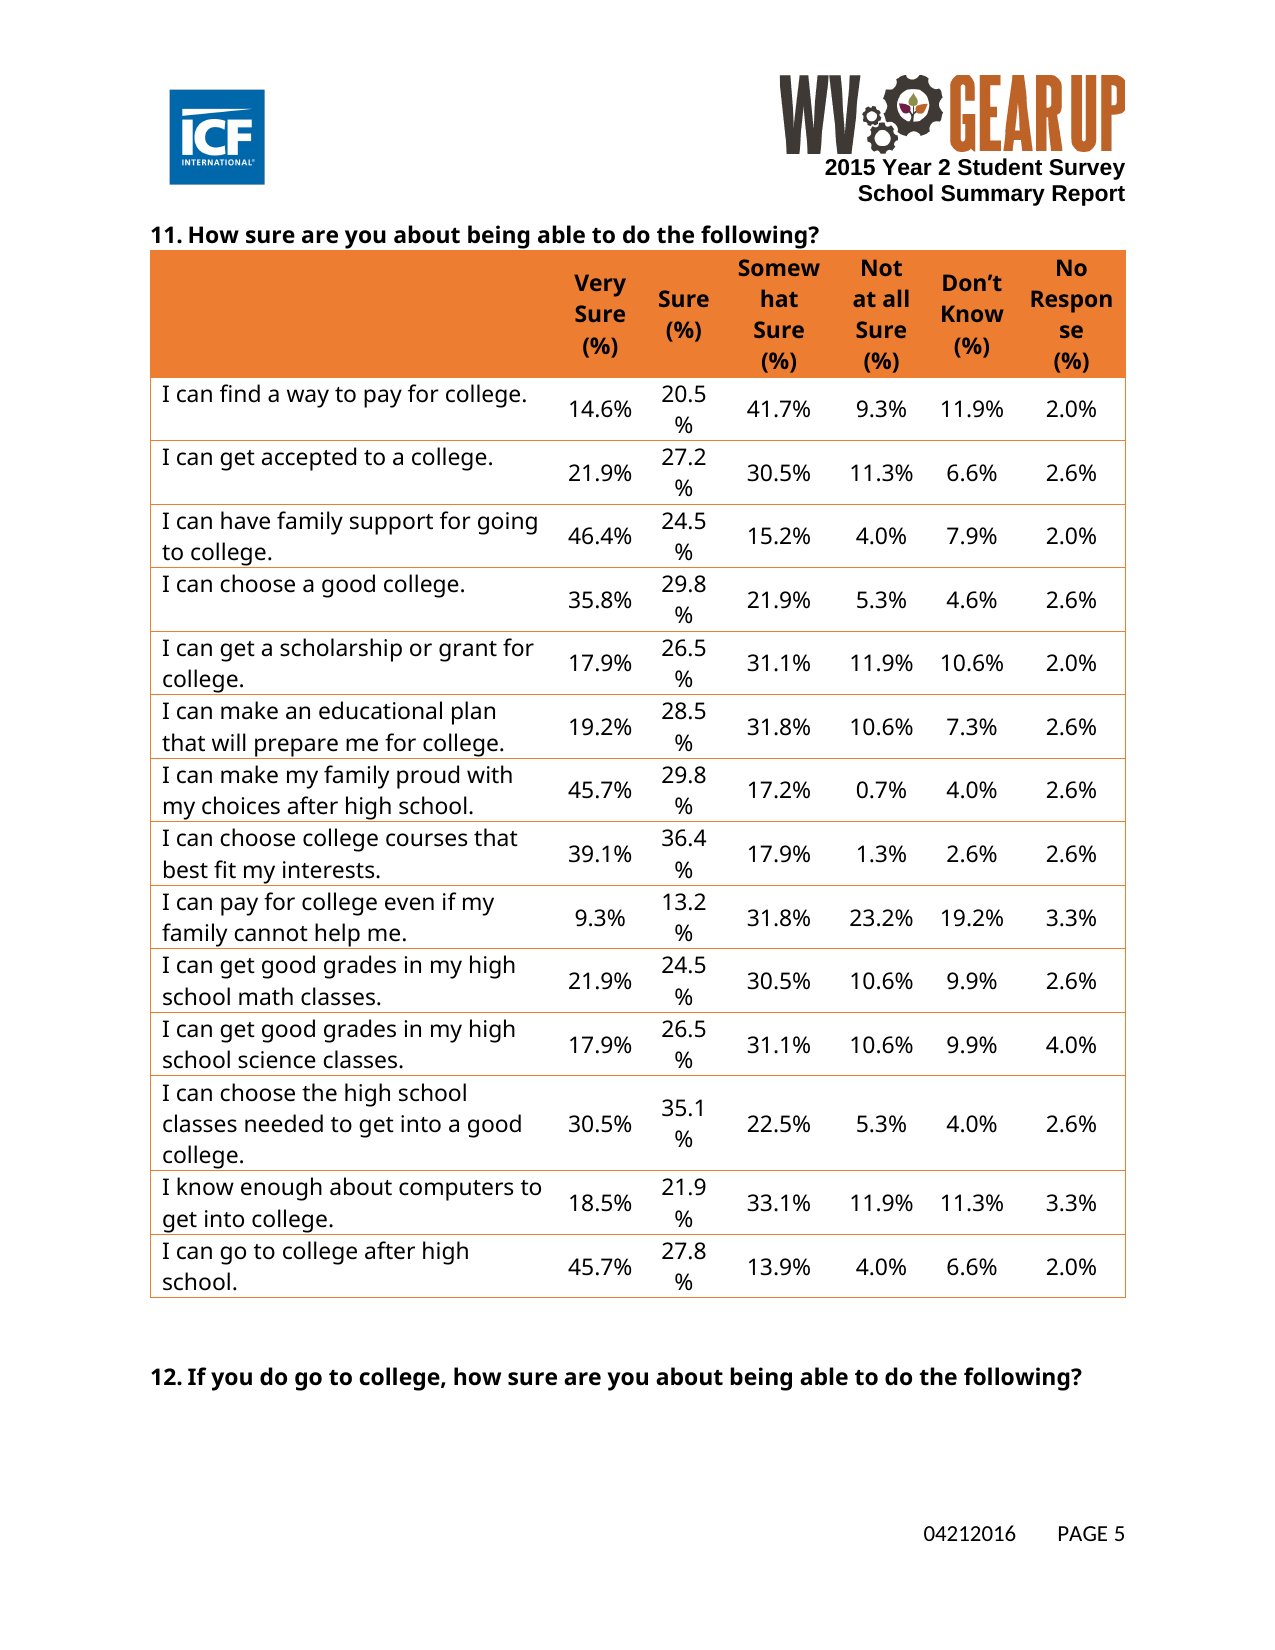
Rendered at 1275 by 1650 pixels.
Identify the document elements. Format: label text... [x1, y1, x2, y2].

table_cell 9.3% [555, 886, 646, 948]
table_cell I can choose a good college. [151, 568, 555, 631]
table_cell 19.2% [927, 886, 1017, 948]
list How sure are you about being able to do the following? [150, 219, 1125, 250]
table_cell 18.5% [555, 1171, 646, 1234]
table_cell I can get good grades in my high school science classes. [151, 1013, 555, 1075]
table_cell 17.9% [555, 632, 646, 694]
table_cell 30.5% [722, 441, 836, 503]
table_cell 11.3% [927, 1171, 1017, 1234]
table_cell 21.9% [555, 949, 646, 1012]
table_cell 4.0% [927, 759, 1017, 821]
table_cell 41.7% [722, 378, 836, 440]
table_cell 17.2% [722, 759, 836, 821]
table_cell 17.9% [722, 822, 836, 885]
table_cell 2.6% [1017, 822, 1125, 885]
table_cell 35.1% [646, 1076, 722, 1170]
table_cell 31.1% [722, 632, 836, 694]
table_cell 7.3% [927, 695, 1017, 758]
table_cell 14.6% [555, 378, 646, 440]
table_cell 45.7% [555, 1235, 646, 1297]
table_cell 33.1% [722, 1171, 836, 1234]
table_cell 28.5% [646, 695, 722, 758]
table_cell 2.6% [1017, 568, 1125, 631]
table_cell 6.6% [927, 441, 1017, 503]
table_cell I can pay for college even if my family cannot help me. [151, 886, 555, 948]
table_cell 2.6% [1017, 759, 1125, 821]
table_cell 4.6% [927, 568, 1017, 631]
table_cell 36.4% [646, 822, 722, 885]
table_cell I know enough about computers to get into college. [151, 1171, 555, 1234]
table_cell 29.8% [646, 568, 722, 631]
table_cell 11.9% [836, 1171, 927, 1234]
table_cell I can go to college after high school. [151, 1235, 555, 1297]
table_cell 6.6% [927, 1235, 1017, 1297]
table_cell 26.5% [646, 1013, 722, 1075]
table_header Somewhat Sure (%) [722, 251, 836, 376]
table_cell 30.5% [555, 1076, 646, 1170]
picture [779, 75, 1125, 154]
table_cell 24.5% [646, 505, 722, 567]
table_header [151, 251, 555, 376]
table_cell 2.6% [1017, 441, 1125, 503]
table_cell 21.9% [555, 441, 646, 503]
table_cell 10.6% [836, 695, 927, 758]
table_cell 4.0% [836, 1235, 927, 1297]
table_header Very Sure (%) [555, 251, 646, 376]
table_cell 3.3% [1017, 886, 1125, 948]
table_cell 2.0% [1017, 632, 1125, 694]
table_cell 13.2% [646, 886, 722, 948]
table_cell 5.3% [836, 568, 927, 631]
table_cell 31.1% [722, 1013, 836, 1075]
table_cell 13.9% [722, 1235, 836, 1297]
table_cell 46.4% [555, 505, 646, 567]
table_cell 2.6% [1017, 1076, 1125, 1170]
table_cell 17.9% [555, 1013, 646, 1075]
table_cell 0.7% [836, 759, 927, 821]
table_cell 11.9% [927, 378, 1017, 440]
table_cell 35.8% [555, 568, 646, 631]
table_cell 27.8% [646, 1235, 722, 1297]
table_cell 45.7% [555, 759, 646, 821]
table_cell I can find a way to pay for college. [151, 378, 555, 440]
picture [167, 87, 268, 188]
table_cell 11.3% [836, 441, 927, 503]
table_cell 3.3% [1017, 1171, 1125, 1234]
table_cell 2.0% [1017, 505, 1125, 567]
table_cell I can choose the high school classes needed to get into a good college. [151, 1076, 555, 1170]
table_cell 31.8% [722, 695, 836, 758]
table_cell 9.9% [927, 949, 1017, 1012]
table_cell 10.6% [836, 1013, 927, 1075]
table_header Sure (%) [646, 251, 722, 376]
table_cell 27.2% [646, 441, 722, 503]
table_cell I can make an educational plan that will prepare me for college. [151, 695, 555, 758]
table_header No Response (%) [1017, 251, 1125, 376]
table_cell I can get accepted to a college. [151, 441, 555, 503]
table_cell I can get a scholarship or grant for college. [151, 632, 555, 694]
table_header Don’t Know (%) [927, 251, 1017, 376]
table_cell 21.9% [722, 568, 836, 631]
table_cell I can choose college courses that best fit my interests. [151, 822, 555, 885]
table_cell 9.3% [836, 378, 927, 440]
table_cell 2.0% [1017, 378, 1125, 440]
table_cell I can have family support for going to college. [151, 505, 555, 567]
table_cell 21.9% [646, 1171, 722, 1234]
table_cell 39.1% [555, 822, 646, 885]
table_cell 24.5% [646, 949, 722, 1012]
table_cell 4.0% [927, 1076, 1017, 1170]
table_cell 9.9% [927, 1013, 1017, 1075]
table_cell 23.2% [836, 886, 927, 948]
table_cell 2.6% [927, 822, 1017, 885]
table_cell 2.0% [1017, 1235, 1125, 1297]
table_cell 20.5% [646, 378, 722, 440]
table_cell 2.6% [1017, 949, 1125, 1012]
list If you do go to college, how sure are you about being able to do the following? [150, 1361, 1125, 1392]
table_cell 10.6% [836, 949, 927, 1012]
table_cell 4.0% [836, 505, 927, 567]
table_cell 11.9% [836, 632, 927, 694]
table_cell 15.2% [722, 505, 836, 567]
table_cell 4.0% [1017, 1013, 1125, 1075]
table_cell 1.3% [836, 822, 927, 885]
table_cell 26.5% [646, 632, 722, 694]
table_cell 31.8% [722, 886, 836, 948]
table_cell 29.8% [646, 759, 722, 821]
table_cell I can get good grades in my high school math classes. [151, 949, 555, 1012]
table_cell 7.9% [927, 505, 1017, 567]
table_cell 10.6% [927, 632, 1017, 694]
table_cell 22.5% [722, 1076, 836, 1170]
table_cell 2.6% [1017, 695, 1125, 758]
table_header Not at all Sure (%) [836, 251, 927, 376]
table_cell 19.2% [555, 695, 646, 758]
table_cell I can make my family proud with my choices after high school. [151, 759, 555, 821]
table_cell 5.3% [836, 1076, 927, 1170]
table_cell 30.5% [722, 949, 836, 1012]
